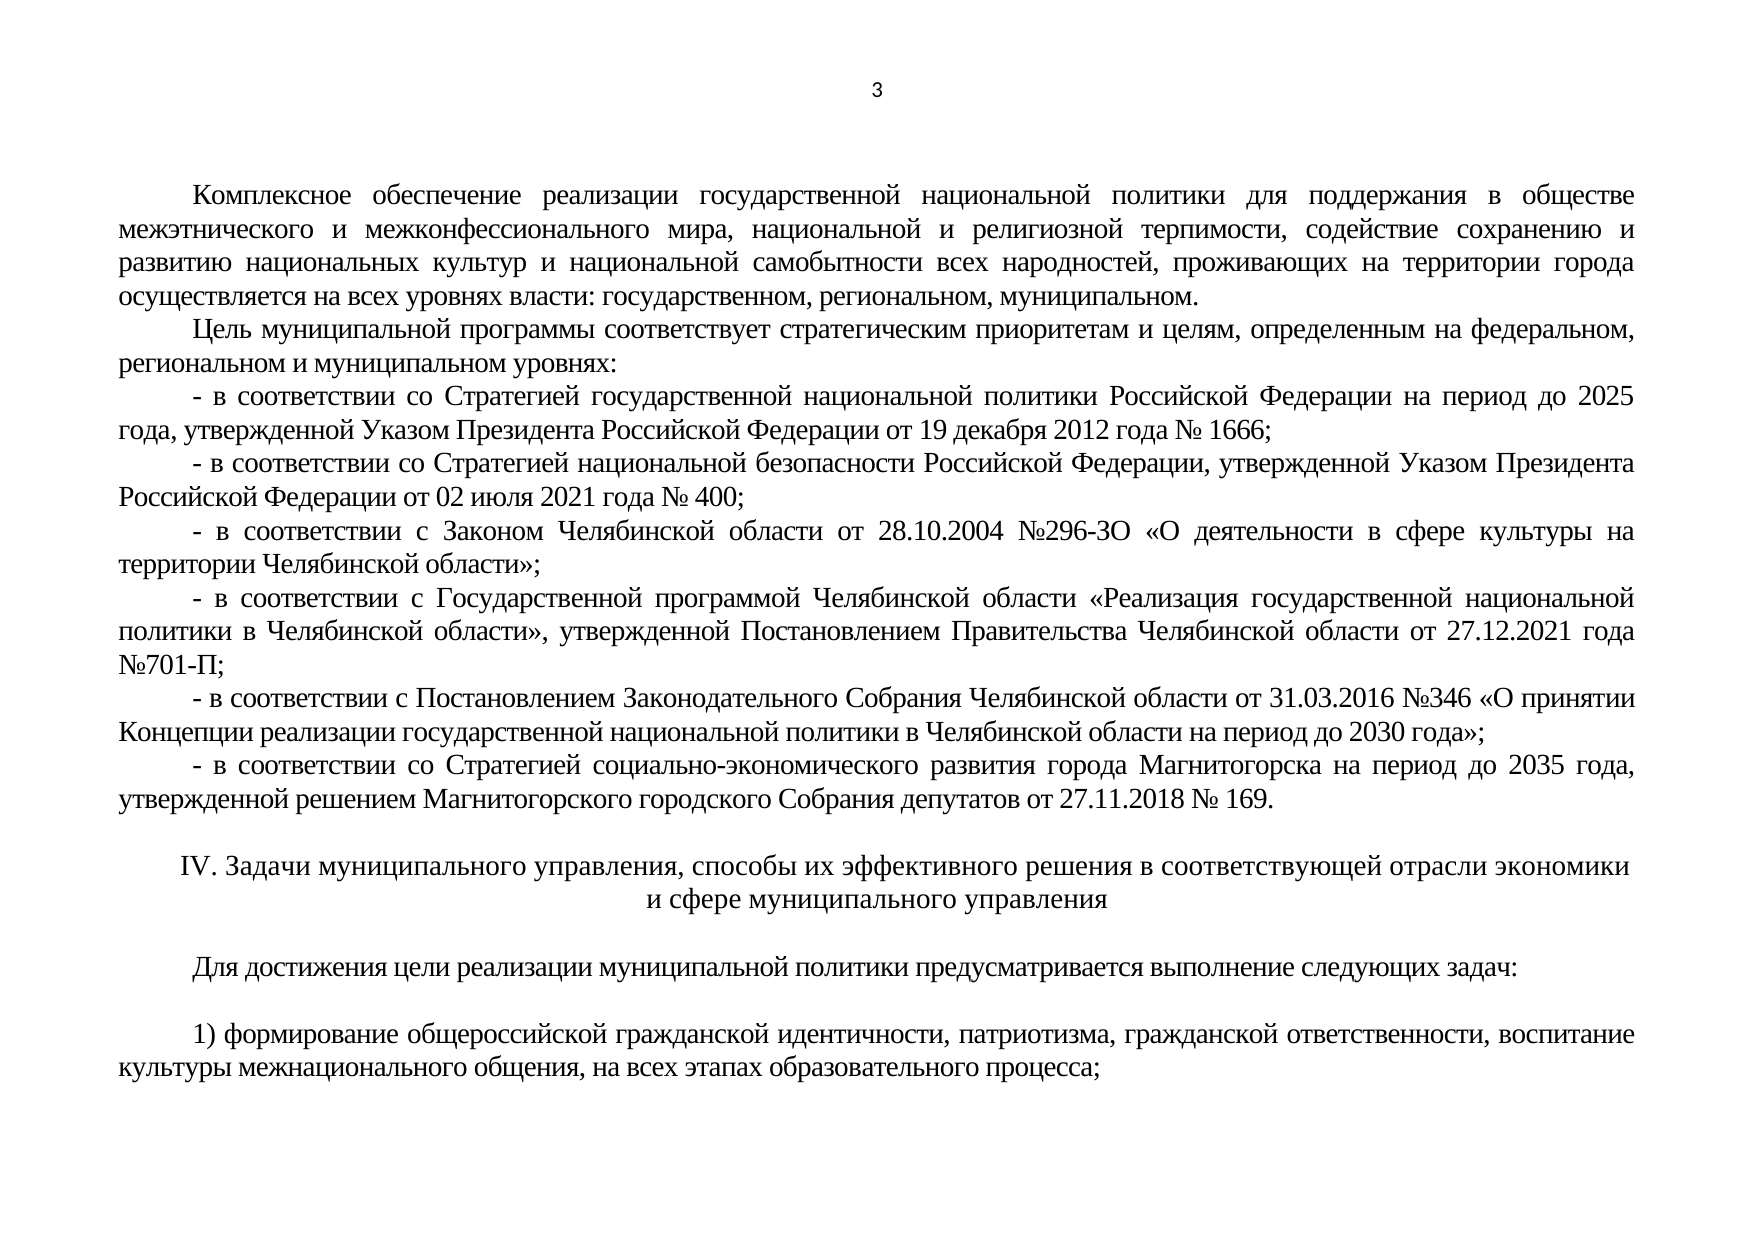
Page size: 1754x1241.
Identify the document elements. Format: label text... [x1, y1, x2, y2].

text 1) формирование общероссийской гражданской идентичности, патриотизма, гражданской ответственности, воспитание культуры межнационального общения, на всех этапах образовательного процесса; [118, 1016, 1636, 1083]
text - в соответствии со Стратегией государственной национальной политики Российской Федерации на период до 2025 года, утвержденной Указом Президента Российской Федерации от 19 декабря 2012 года № 1666; [118, 378, 1636, 446]
text Для достижения цели реализации муниципальной политики предусматривается выполнение следующих задач: [118, 949, 1636, 982]
text - в соответствии с Постановлением Законодательного Собрания Челябинской области от 31.03.2016 №346 «О принятии Концепции реализации государственной национальной политики в Челябинской области на период до 2030 года»; [118, 680, 1636, 747]
text IV. Задачи муниципального управления, способы их эффективного решения в соответствующей отрасли экономики и сфере муниципального управления [118, 848, 1636, 915]
text Комплексное обеспечение реализации государственной национальной политики для поддержания в обществе межэтнического и межконфессионального мира, национальной и религиозной терпимости, содействие сохранению и развитию национальных культур и национальной самобытности всех народностей, проживающих на территории города осуществляется на всех уровнях власти: государственном, региональном, муниципальном. [118, 177, 1636, 311]
text - в соответствии со Стратегией национальной безопасности Российской Федерации, утвержденной Указом Президента Российской Федерации от 02 июля 2021 года № 400; [118, 446, 1636, 513]
text - в соответствии с Законом Челябинской области от 28.10.2004 №296-ЗО «О деятельности в сфере культуры на территории Челябинской области»; [118, 513, 1636, 580]
text - в соответствии со Стратегией социально-экономического развития города Магнитогорска на период до 2035 года, утвержденной решением Магнитогорского городского Собрания депутатов от 27.11.2018 № 169. [118, 747, 1636, 814]
text Цель муниципальной программы соответствует стратегическим приоритетам и целям, определенным на федеральном, региональном и муниципальном уровнях: [118, 311, 1636, 378]
text - в соответствии с Государственной программой Челябинской области «Реализация государственной национальной политики в Челябинской области», утвержденной Постановлением Правительства Челябинской области от 27.12.2021 года №701-П; [118, 580, 1636, 680]
